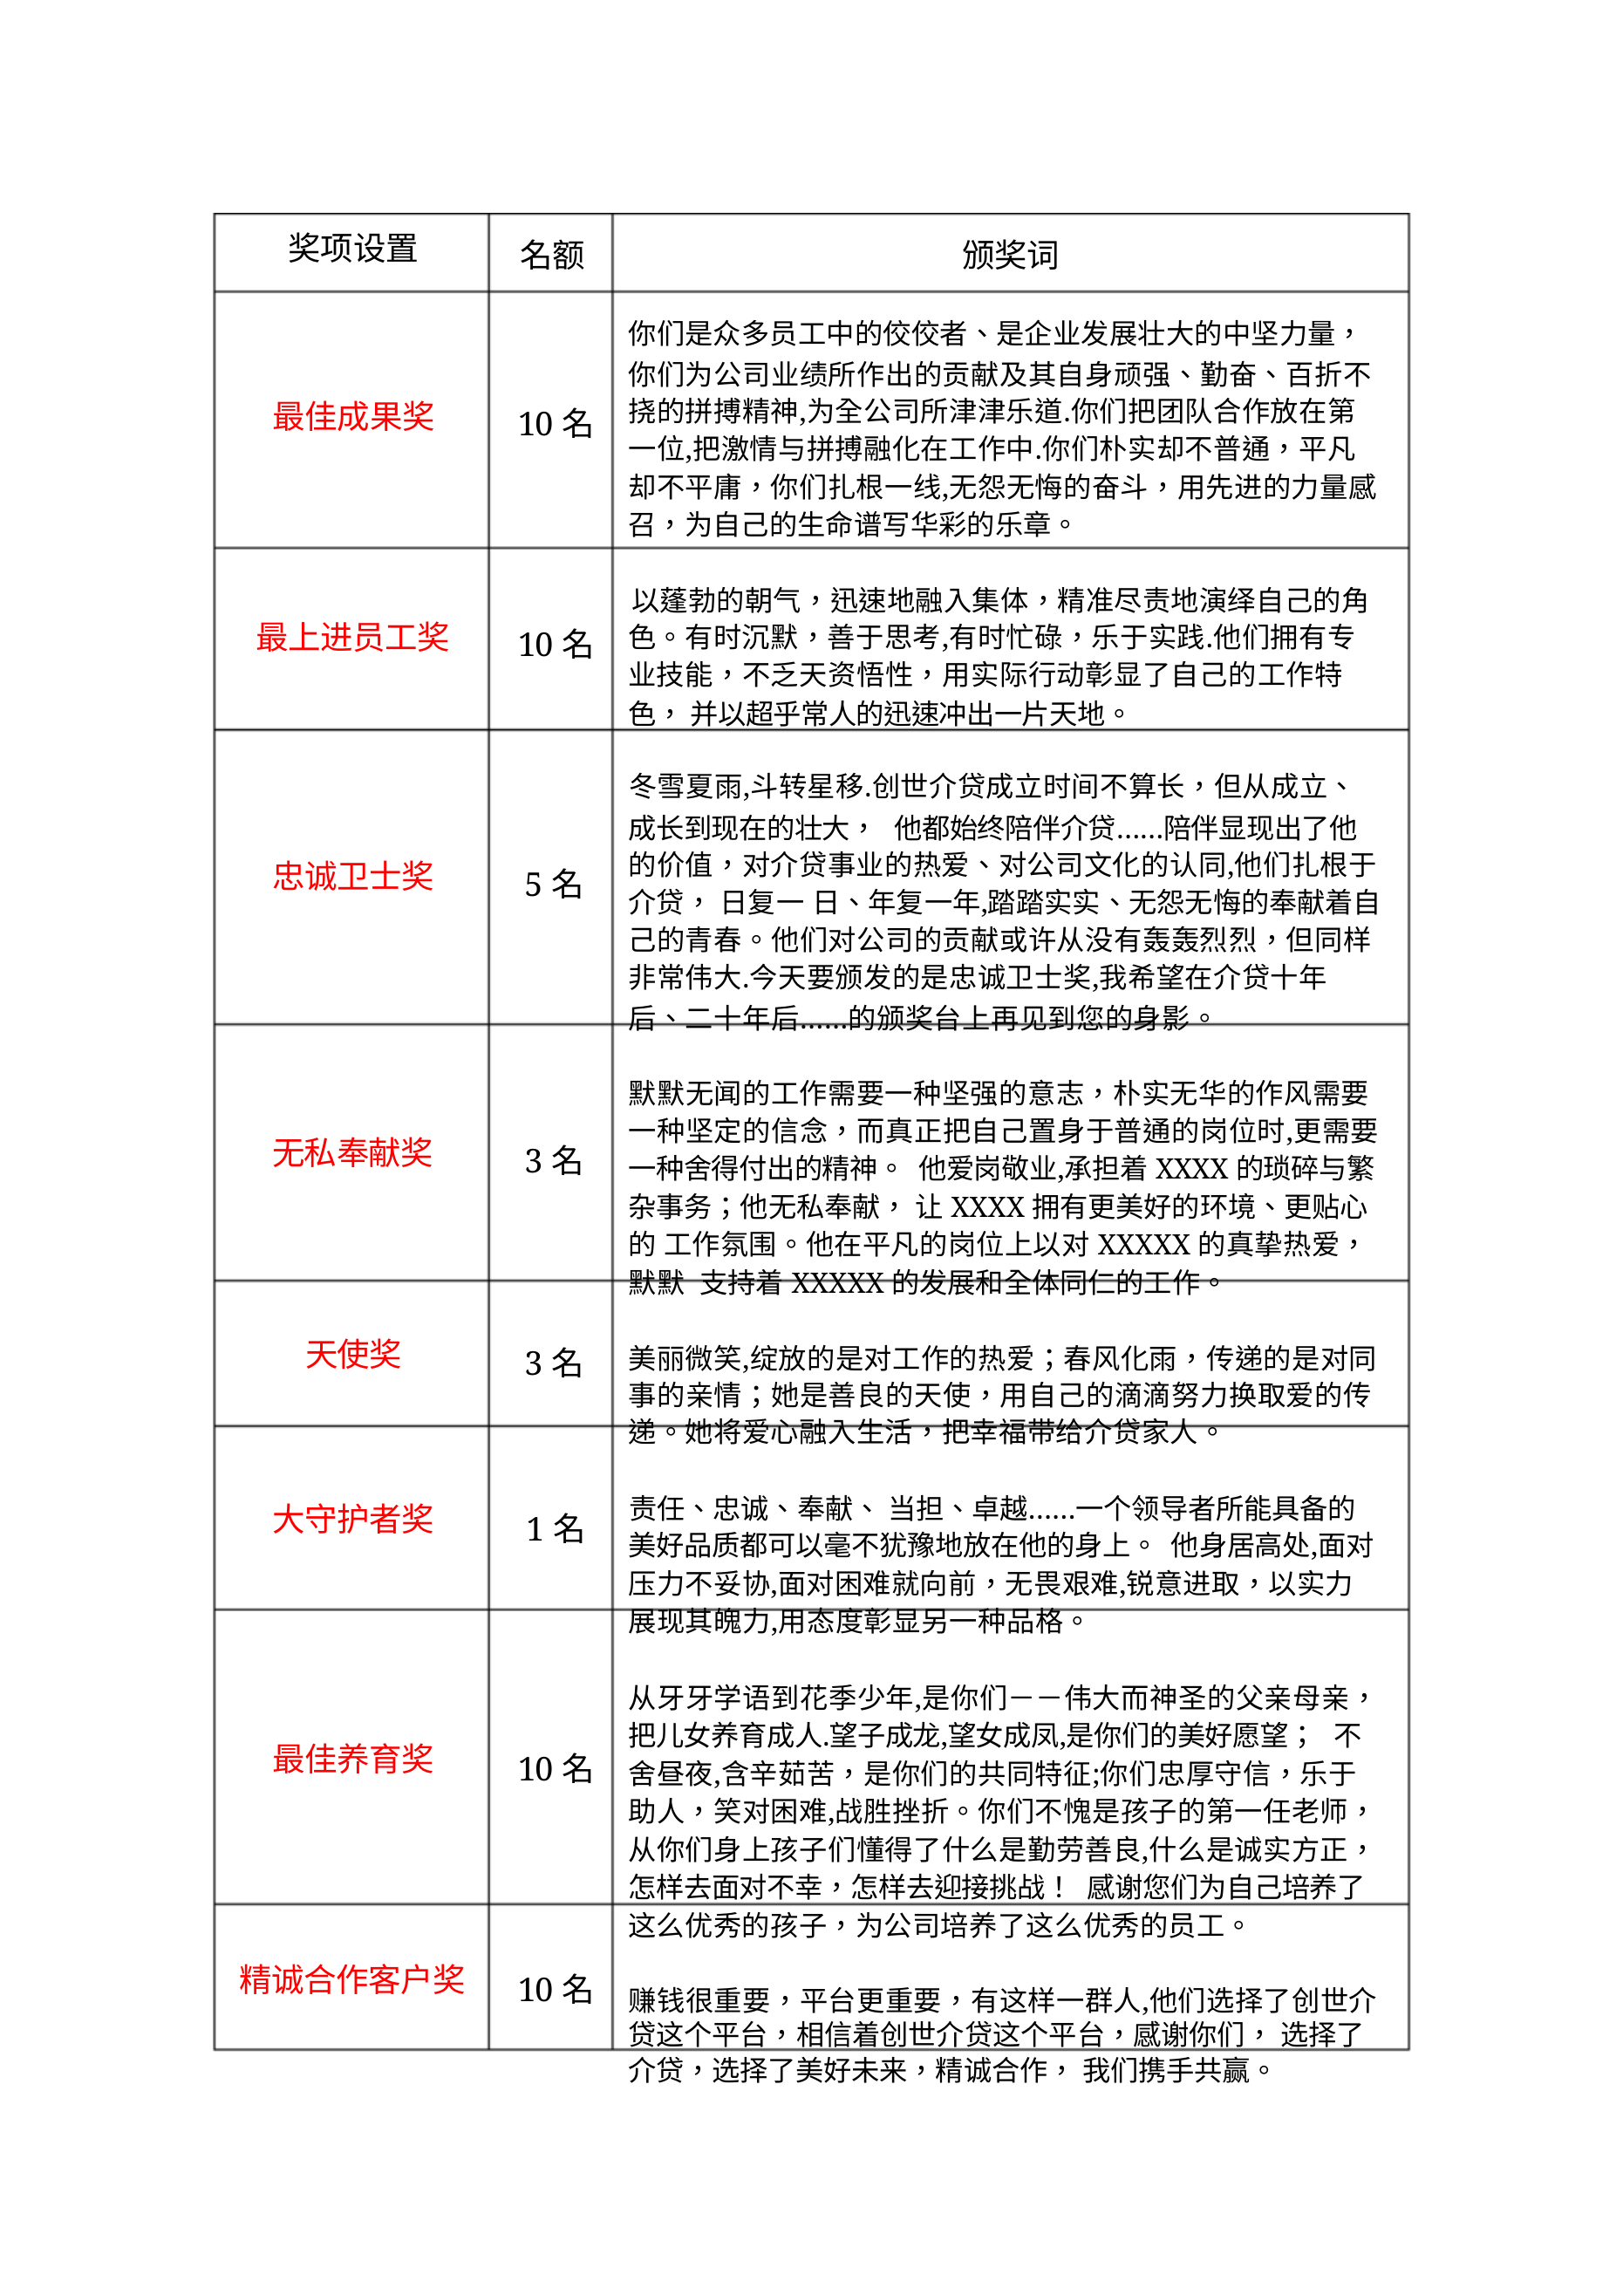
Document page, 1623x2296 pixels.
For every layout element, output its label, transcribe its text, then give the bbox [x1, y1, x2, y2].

text 大守护者奖 [272, 1500, 508, 1540]
text 3 名 [524, 1343, 618, 1384]
text 10 名 [518, 404, 618, 443]
text 最佳成果奖 [272, 398, 508, 436]
text 10 名 [518, 1749, 618, 1789]
text 从牙牙学语到花季少年,是你们－－伟大而神圣的父亲母亲， 把儿女养育成人.望子成龙,望女成凤,是你们的美好愿望； 不 舍昼夜,含辛茹苦，是你们的共同特征;你们忠厚守信，乐于 助人，笑对困难,战胜挫折。你们不愧是孩子的第一任老师， 从你们身上孩子们懂得了什么是勤劳善良,什么是诚实方正， 怎样去面对不幸，怎样去迎接挑战！ 感谢您们为自己培养了 这么优秀的孩子，为公司培养了这么优秀的员工。 [628, 1678, 1386, 1944]
text 你们是众多员工中的佼佼者、是企业发展壮大的中坚力量， [628, 317, 1412, 351]
text 以蓬勃的朝气，迅速地融入集体，精准尽责地演绎自己的角 色。有时沉默，善于思考,有时忙碌，乐于实践.他们拥有专 业技能，不乏天资悟性，用实际行动彰显了自己的工作特 [628, 582, 1372, 693]
text 颁奖词 [962, 236, 1412, 276]
text 成长到现在的壮大， 他都始终陪伴介贷……陪伴显现出了他 的价值，对介贷事业的热爱、对公司文化的认同,他们扎根于 介贷， 日复一 日、年复一年,踏踏实实、无怨无悔的奉献着自 己的青春。他们对公司的贡献或许从没有轰轰烈烈，但同样 非常伟大.今天要颁发的是忠诚卫士奖,我希望在介贷十年 [628, 809, 1386, 996]
text 5 名 [524, 864, 618, 905]
text 3 名 [524, 1141, 618, 1181]
text 冬雪夏雨,斗转星移.创世介贷成立时间不算长，但从成立、 [629, 770, 1412, 803]
text 你们为公司业绩所作出的贡献及其自身顽强、勤奋、百折不 挠的拼搏精神,为全公司所津津乐道.你们把团队合作放在第 一位,把激情与拼搏融化在工作中.你们朴实却不普通，平凡 却不平庸，你们扎根一线,无怨无悔的奋斗，用先进的力量感 召，为自己的生命谱写华彩的乐章。 [628, 355, 1386, 543]
text 赚钱很重要，平台更重要，有这样一群人,他们选择了创世介 贷这个平台，相信着创世介贷这个平台，感谢你们， 选择了 介贷，选择了美好未来，精诚合作， 我们携手共赢。 [628, 1983, 1386, 2088]
text 色， 并以超乎常人的迅速冲出一片天地。 [629, 697, 1412, 731]
text 默默无闻的工作需要一种坚强的意志，朴实无华的作风需要 一种坚定的信念，而真正把自己置身于普通的岗位时,更需要 一种舍得付出的精神。 他爱岗敬业,承担着 XXXX 的琐碎与繁 杂事务；他无私奉献， 让 XXXX 拥有更美好的环境、更贴心的 工作氛围。他在平凡的岗位上以对 XXXXX 的真挚热爱，默默 支持着 XXXXX 的发展和全体同仁的工作。 [628, 1074, 1387, 1302]
text 最佳养育奖 [272, 1740, 508, 1779]
text 天使奖 [305, 1336, 508, 1375]
text 10 名 [518, 625, 618, 665]
text 最上进员工奖 [256, 618, 508, 657]
text 精诚合作客户奖 [239, 1961, 508, 2000]
picture [212, 213, 1412, 2053]
text 美丽微笑,绽放的是对工作的热爱；春风化雨，传递的是对同 事的亲情；她是善良的天使，用自己的滴滴努力换取爱的传 递。她将爱心融入生活，把幸福带给介贷家人。 [628, 1339, 1386, 1451]
text 忠诚卫士奖 [272, 858, 508, 897]
text 责任、忠诚、奉献、 当担、卓越……一个领导者所能具备的 美好品质都可以毫不犹豫地放在他的身上。 他身居高处,面对 压力不妥协,面对困难就向前，无畏艰难,锐意进取，以实力 展现其魄力,用态度彰显另一种品格。 [628, 1489, 1386, 1640]
text 后、二十年后……的颁奖台上再见到您的身影。 [628, 1001, 1412, 1035]
text 1 名 [526, 1509, 618, 1549]
text 无私奉献奖 [272, 1133, 508, 1172]
text 10 名 [518, 1970, 618, 2010]
text 奖项设置 [288, 229, 508, 268]
text 名额 [520, 236, 618, 275]
